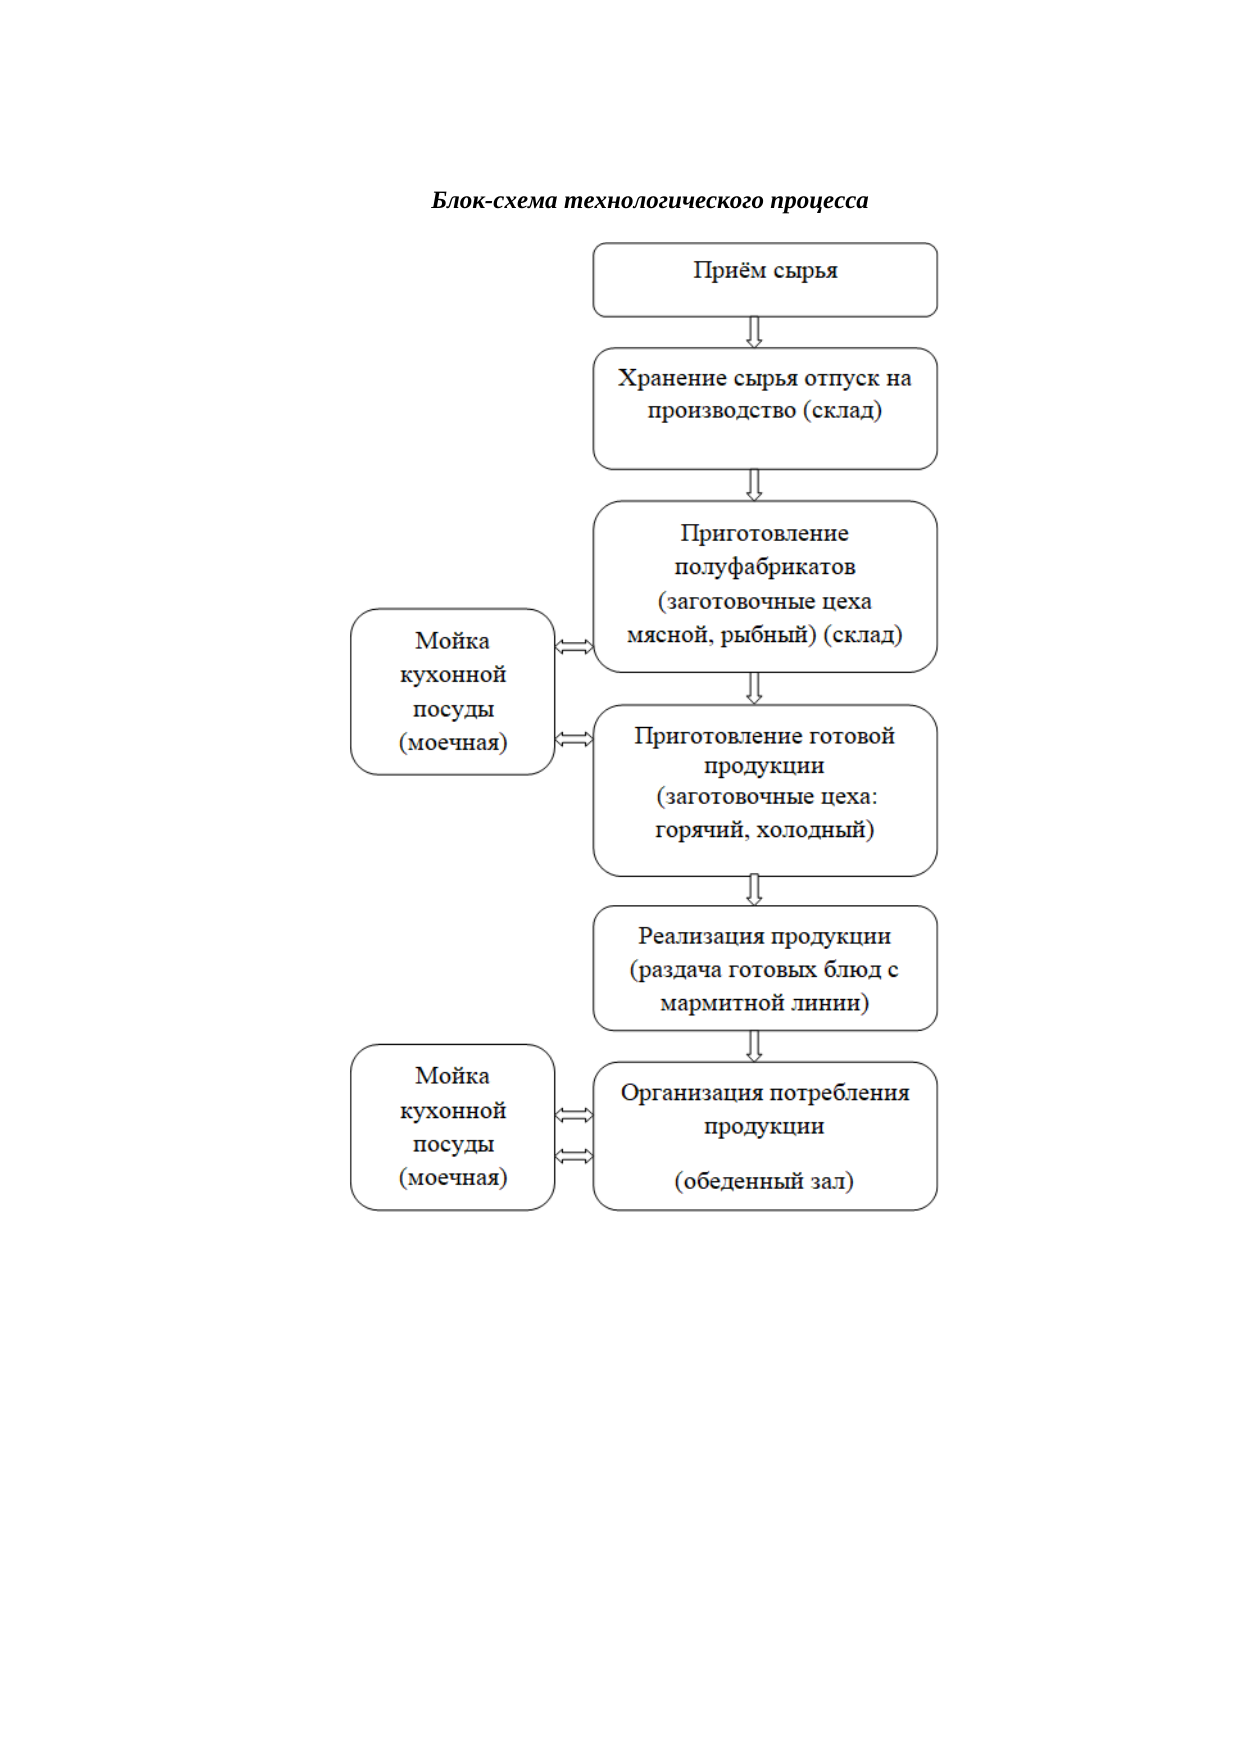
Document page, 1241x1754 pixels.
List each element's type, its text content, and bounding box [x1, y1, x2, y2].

picture [349, 242, 939, 1212]
text Блок-схема технологического процесса [131, 185, 1169, 214]
